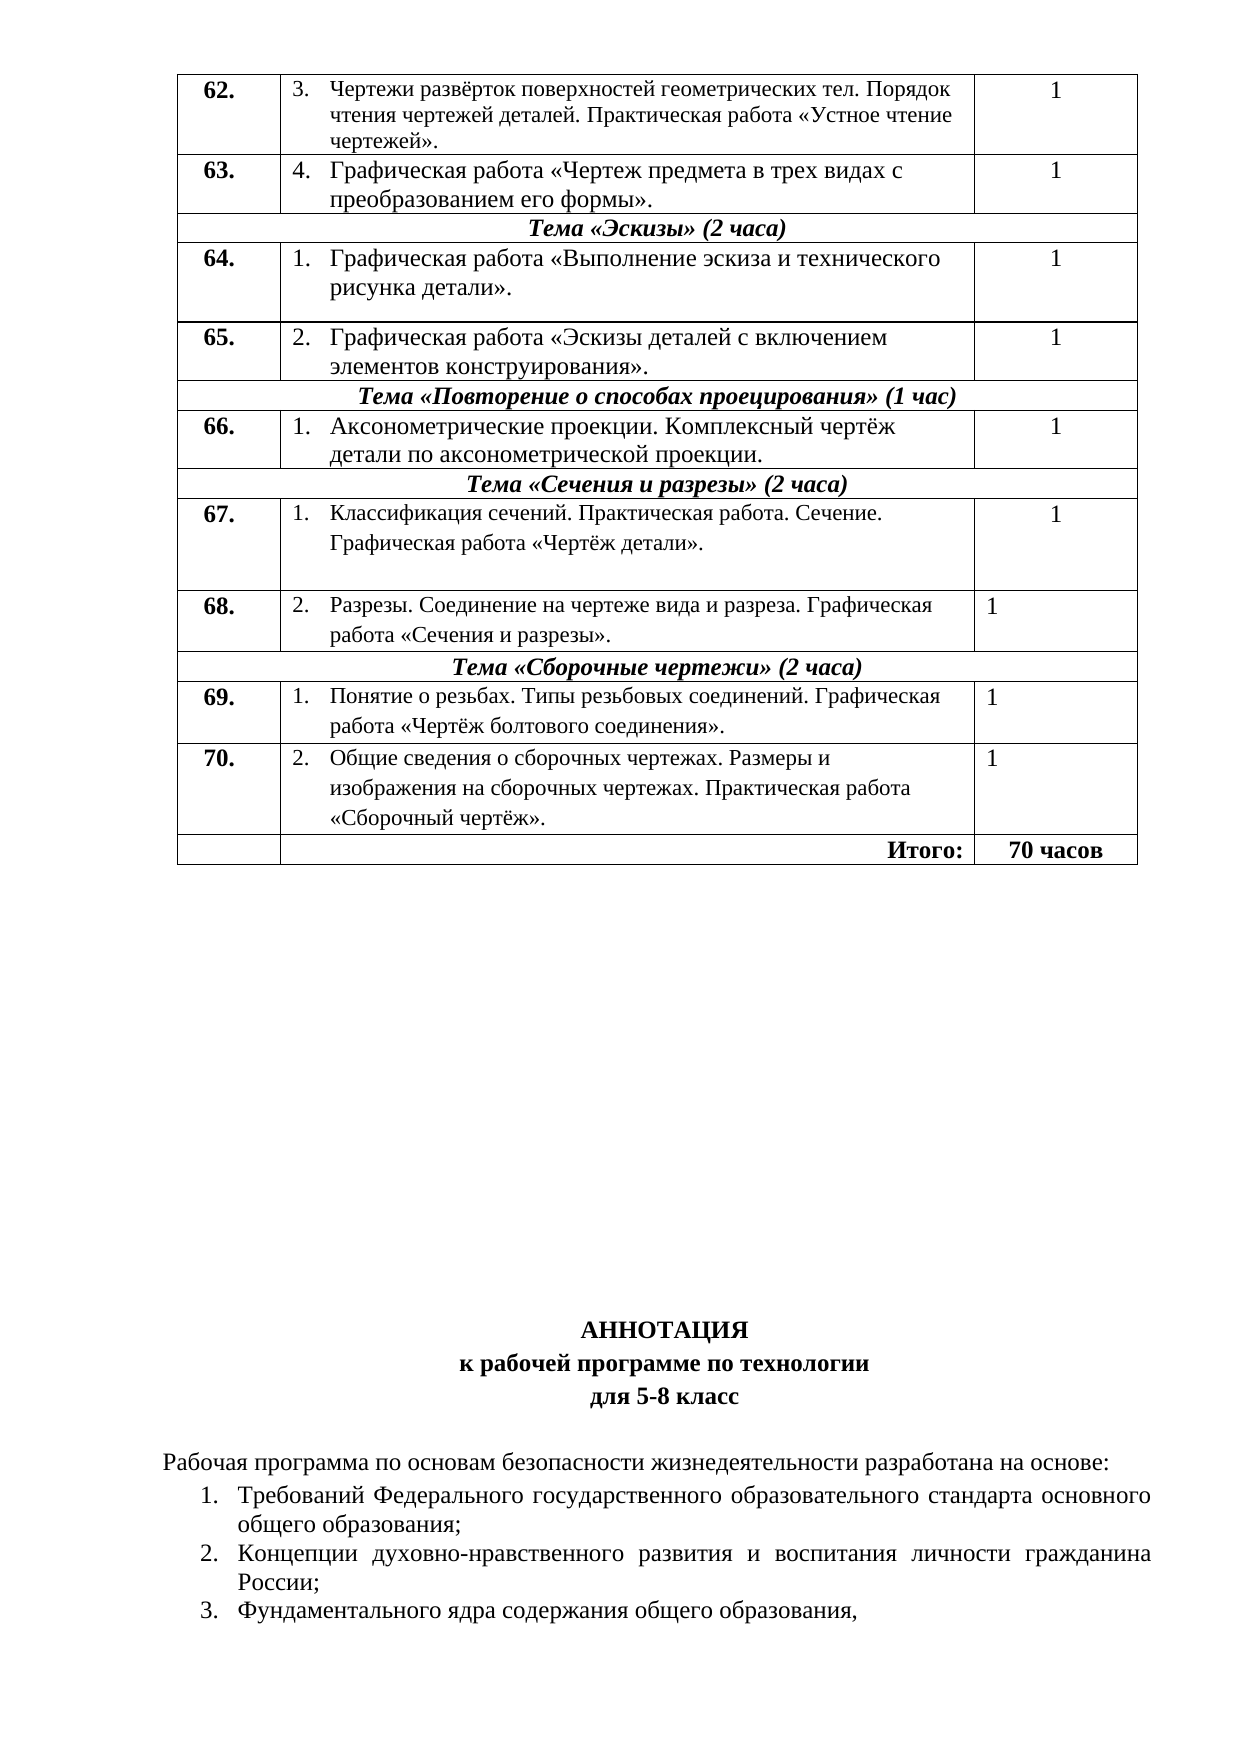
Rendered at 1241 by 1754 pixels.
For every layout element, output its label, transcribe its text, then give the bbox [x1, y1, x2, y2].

text для 5-8 класс [177, 1381, 1152, 1410]
table_cell 1 [975, 323, 1137, 380]
table_cell 1 [975, 591, 1137, 651]
table_cell Чертежи развёрток поверхностей геометрических тел. Порядок чтения чертежей деталей. Практическая работа «Устное чтение чертежей». [281, 75, 974, 154]
list Фундаментального ядра содержания общего образования, [200, 1596, 1152, 1624]
table_cell 1 [975, 243, 1137, 321]
table_cell [178, 155, 280, 212]
table_cell 70 часов [975, 835, 1137, 864]
table_cell Тема «Сечения и разрезы» (2 часа) [178, 469, 1137, 498]
table_cell Графическая работа «Выполнение эскиза и технического рисунка детали». [281, 243, 974, 321]
table_cell Понятие о резьбах. Типы резьбовых соединений. Графическая работа «Чертёж болтового соединения». [281, 682, 974, 742]
text Рабочая программа по основам безопасности жизнедеятельности разработана на основе: [118, 1447, 1152, 1476]
table_cell Тема «Сборочные чертежи» (2 часа) [178, 652, 1137, 681]
list Концепции духовно-нравственного развития и воспитания личности гражданина России; [200, 1538, 1152, 1596]
table_cell [178, 75, 280, 154]
text АННОТАЦИЯ [177, 1315, 1152, 1344]
table_cell 1 [975, 155, 1137, 212]
list Требований Федерального государственного образовательного стандарта основного общего образования; [200, 1481, 1152, 1538]
table_cell 1 [975, 744, 1137, 834]
table_cell 1 [975, 75, 1137, 154]
table_cell [178, 744, 280, 834]
text к рабочей программе по технологии [177, 1348, 1152, 1377]
table_cell [178, 682, 280, 742]
table_cell Общие сведения о сборочных чертежах. Размеры и изображения на сборочных чертежах. Практическая работа «Сборочный чертёж». [281, 744, 974, 834]
table_cell 1 [975, 499, 1137, 590]
table_cell Тема «Повторение о способах проецирования» (1 час) [178, 381, 1137, 410]
table_cell [178, 835, 280, 864]
table_cell 1 [975, 682, 1137, 742]
table_cell [178, 243, 280, 321]
table_cell [178, 591, 280, 651]
table_cell [178, 323, 280, 380]
table_cell Классификация сечений. Практическая работа. Сечение. Графическая работа «Чертёж детали». [281, 499, 974, 590]
table_cell Разрезы. Соединение на чертеже вида и разреза. Графическая работа «Сечения и разрезы». [281, 591, 974, 651]
table_cell Тема «Эскизы» (2 часа) [178, 214, 1137, 242]
table_cell 1 [975, 411, 1137, 468]
table_cell [178, 499, 280, 590]
table_cell Итого: [281, 835, 974, 864]
table_cell Аксонометрические проекции. Комплексный чертёж детали по аксонометрической проекции. [281, 411, 974, 468]
table_cell Графическая работа «Чертеж предмета в трех видах с преобразованием его формы». [281, 155, 974, 212]
table_cell Графическая работа «Эскизы деталей с включением элементов конструирования». [281, 323, 974, 380]
table_cell [178, 411, 280, 468]
